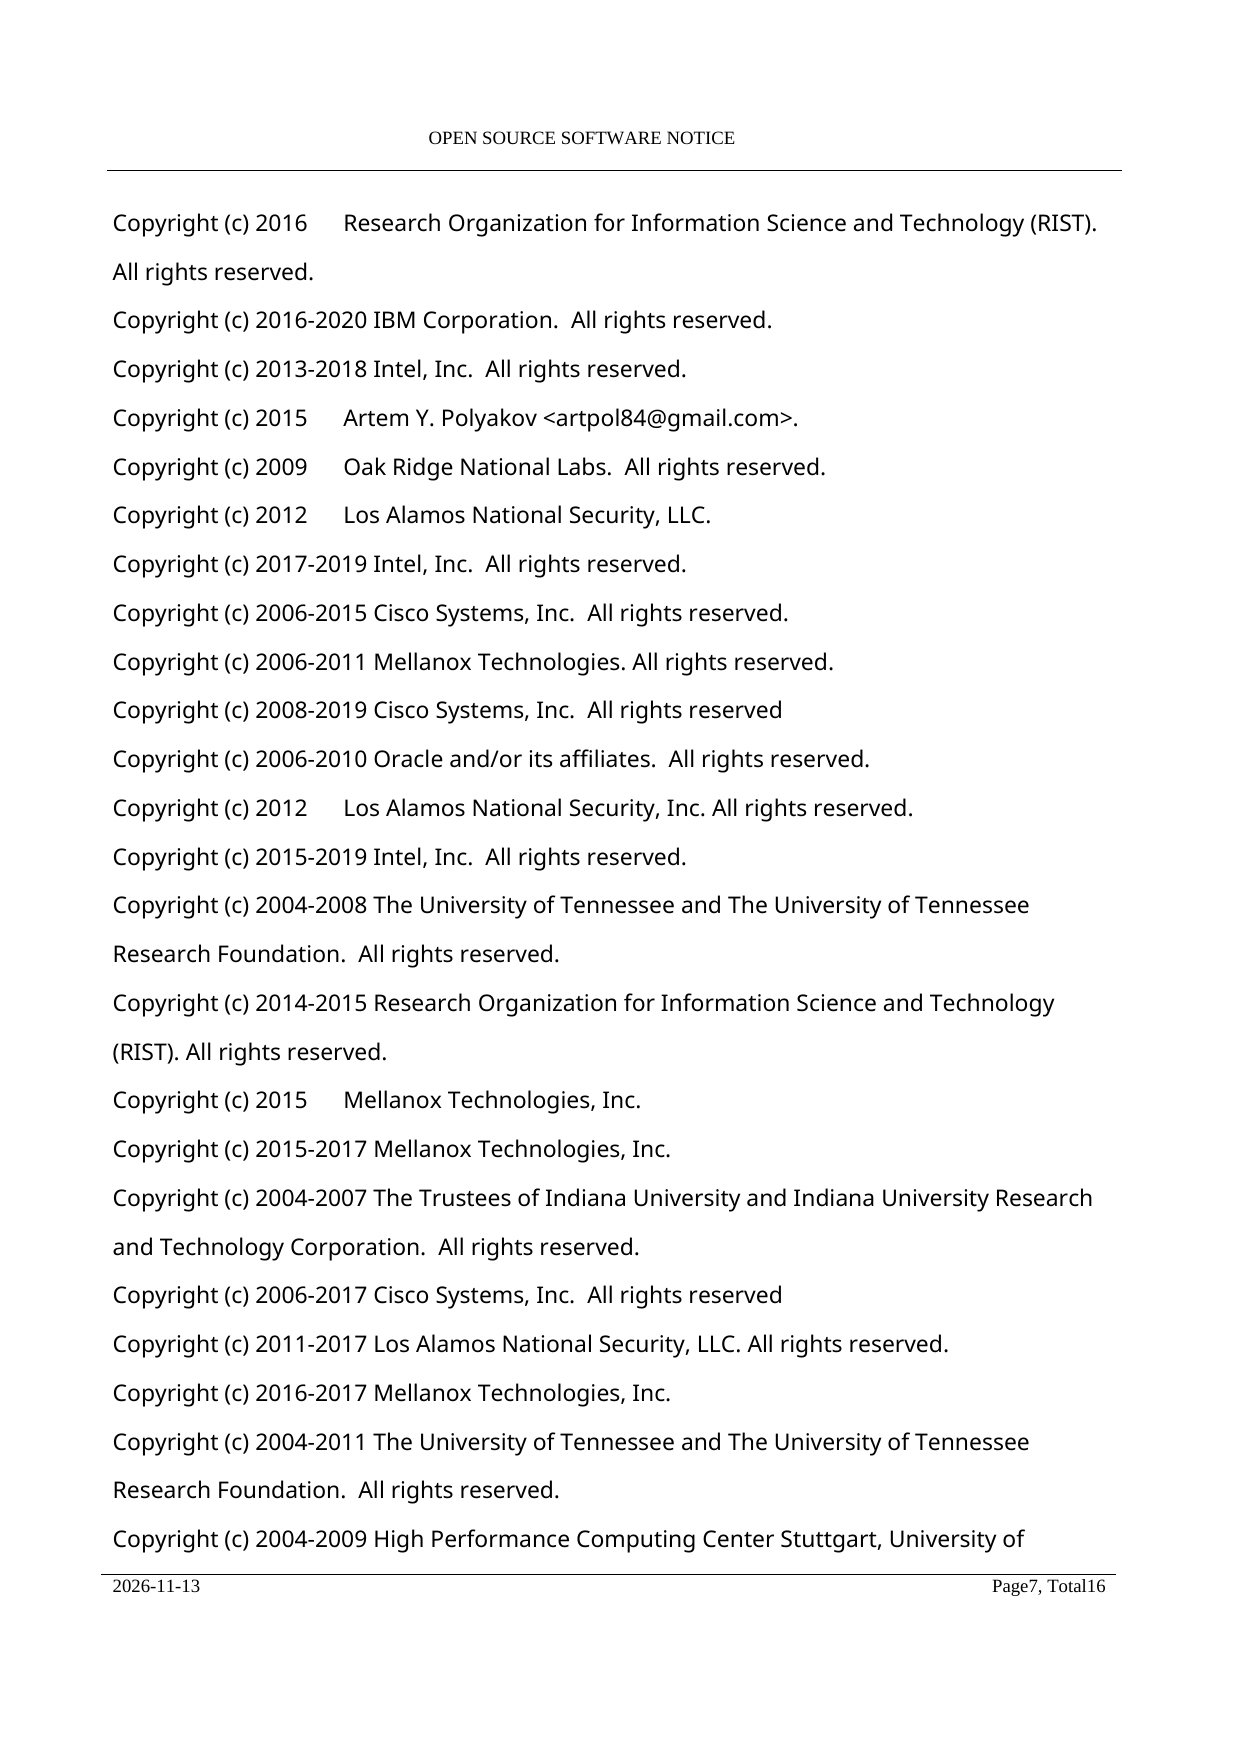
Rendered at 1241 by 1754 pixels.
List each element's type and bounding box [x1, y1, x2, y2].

text [112, 206, 1128, 1555]
